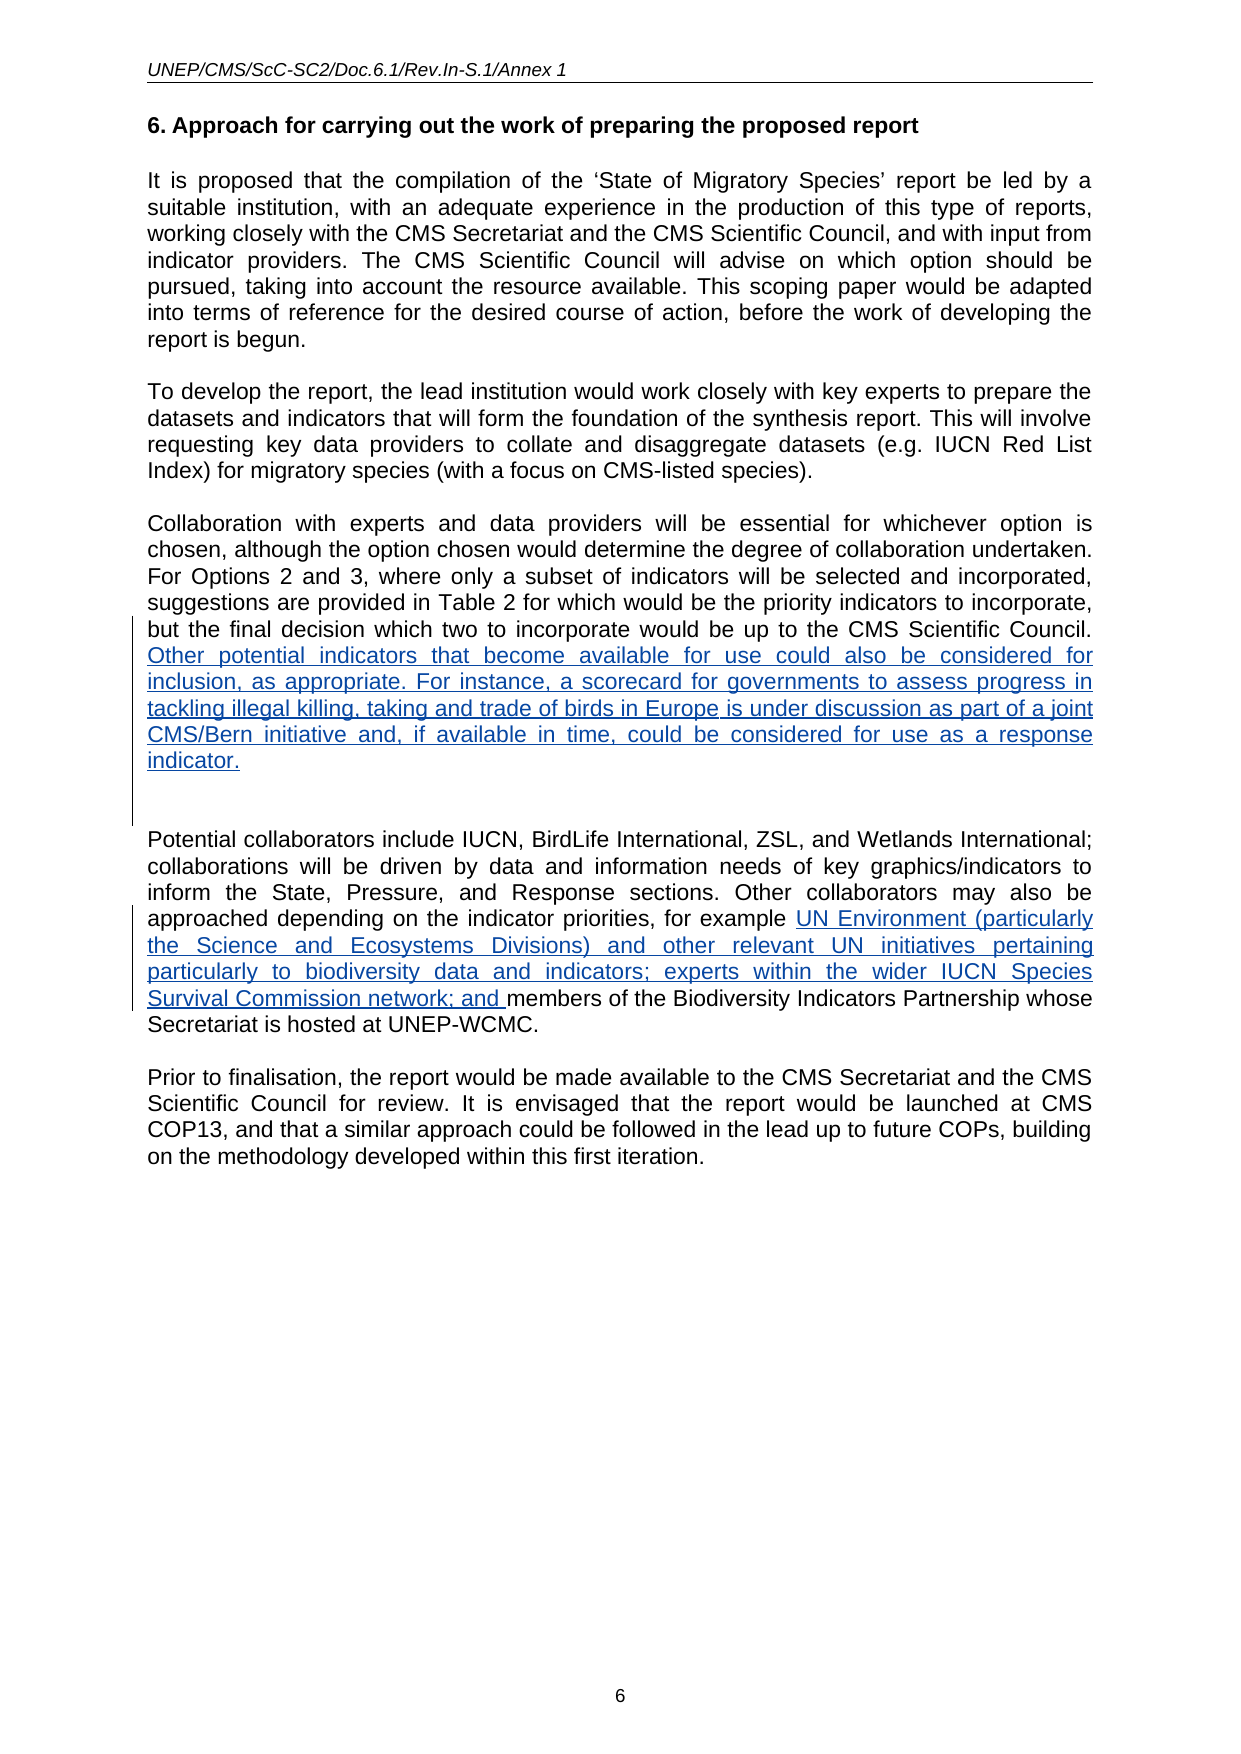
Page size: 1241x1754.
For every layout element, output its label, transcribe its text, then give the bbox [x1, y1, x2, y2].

text Potential collaborators include IUCN, BirdLife International, ZSL, and Wetlands International; collaborations will be driven by data and information needs of key graphics/indicators to inform the State, Pressure, and Response sections. Other collaborators may also be approached depending on the indicator priorities, for example members of the Biodiversity Indicators Partnership whose Secretariat is hosted at UNEP-WCMC. [147, 826, 1093, 955]
text Potential collaborators include IUCN, BirdLife International, ZSL, and Wetlands International; collaborations will be driven by data and information needs of key graphics/indicators to inform the State, Pressure, and Response sections. Other collaborators may also be approached depending on the indicator priorities, for example members of the Biodiversity Indicators Partnership whose Secretariat is hosted at UNEP-WCMC. [147, 982, 1093, 1037]
text Collaboration with experts and data providers will be essential for whichever option is chosen, although the option chosen would determine the degree of collaboration undertaken. For Options 2 and 3, where only a subset of indicators will be selected and incorporated, suggestions are provided in Table 2 for which would be the priority indicators to incorporate, but the final decision which two to incorporate would be up to the CMS Scientific Council. [147, 745, 1093, 774]
text Prior to finalisation, the report would be made available to the CMS Secretariat and the CMS Scientific Council for review. It is envisaged that the report would be launched at CMS COP13, and that a similar approach could be followed in the lead up to future COPs, building on the methodology developed within this first iteration. [147, 1063, 1093, 1169]
text To develop the report, the lead institution would work closely with key experts to prepare the datasets and indicators that will form the foundation of the synthesis report. This will involve requesting key data providers to collate and disaggregate datasets (e.g. IUCN Red List Index) for migratory species (with a focus on CMS-listed species). [147, 378, 1093, 484]
text 6. Approach for carrying out the work of preparing the proposed report [147, 112, 1093, 138]
text It is proposed that the compilation of the ‘State of Migratory Species’ report be led by a suitable institution, with an adequate experience in the production of this type of reports, working closely with the CMS Secretariat and the CMS Scientific Council, and with input from indicator providers. The CMS Scientific Council will advise on which option should be pursued, taking into account the resource available. This scoping paper would be adapted into terms of reference for the desired course of action, before the work of developing the report is begun. [147, 167, 1093, 352]
text Collaboration with experts and data providers will be essential for whichever option is chosen, although the option chosen would determine the degree of collaboration undertaken. For Options 2 and 3, where only a subset of indicators will be selected and incorporated, suggestions are provided in Table 2 for which would be the priority indicators to incorporate, but the final decision which two to incorporate would be up to the CMS Scientific Council. [147, 510, 1093, 665]
